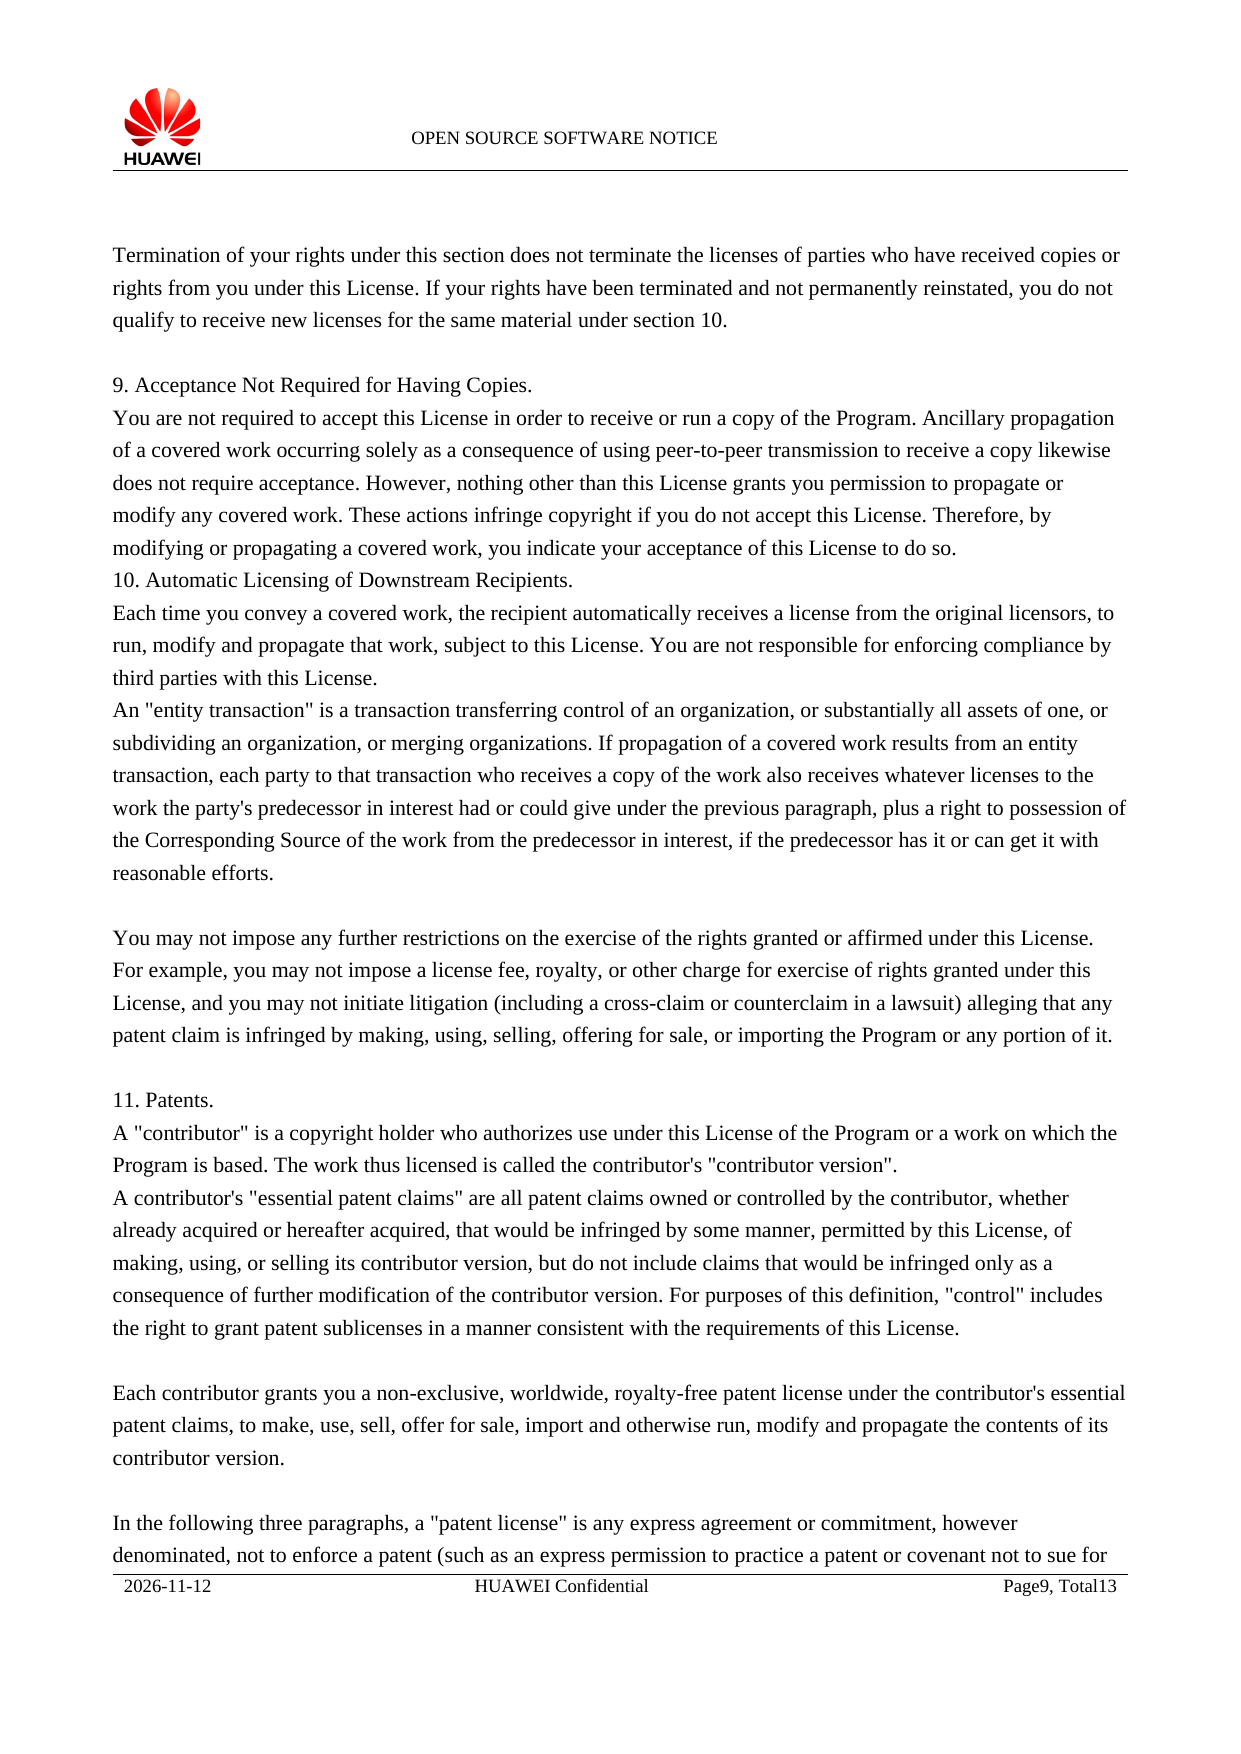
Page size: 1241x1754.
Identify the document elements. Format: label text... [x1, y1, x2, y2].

picture [124, 88, 201, 165]
